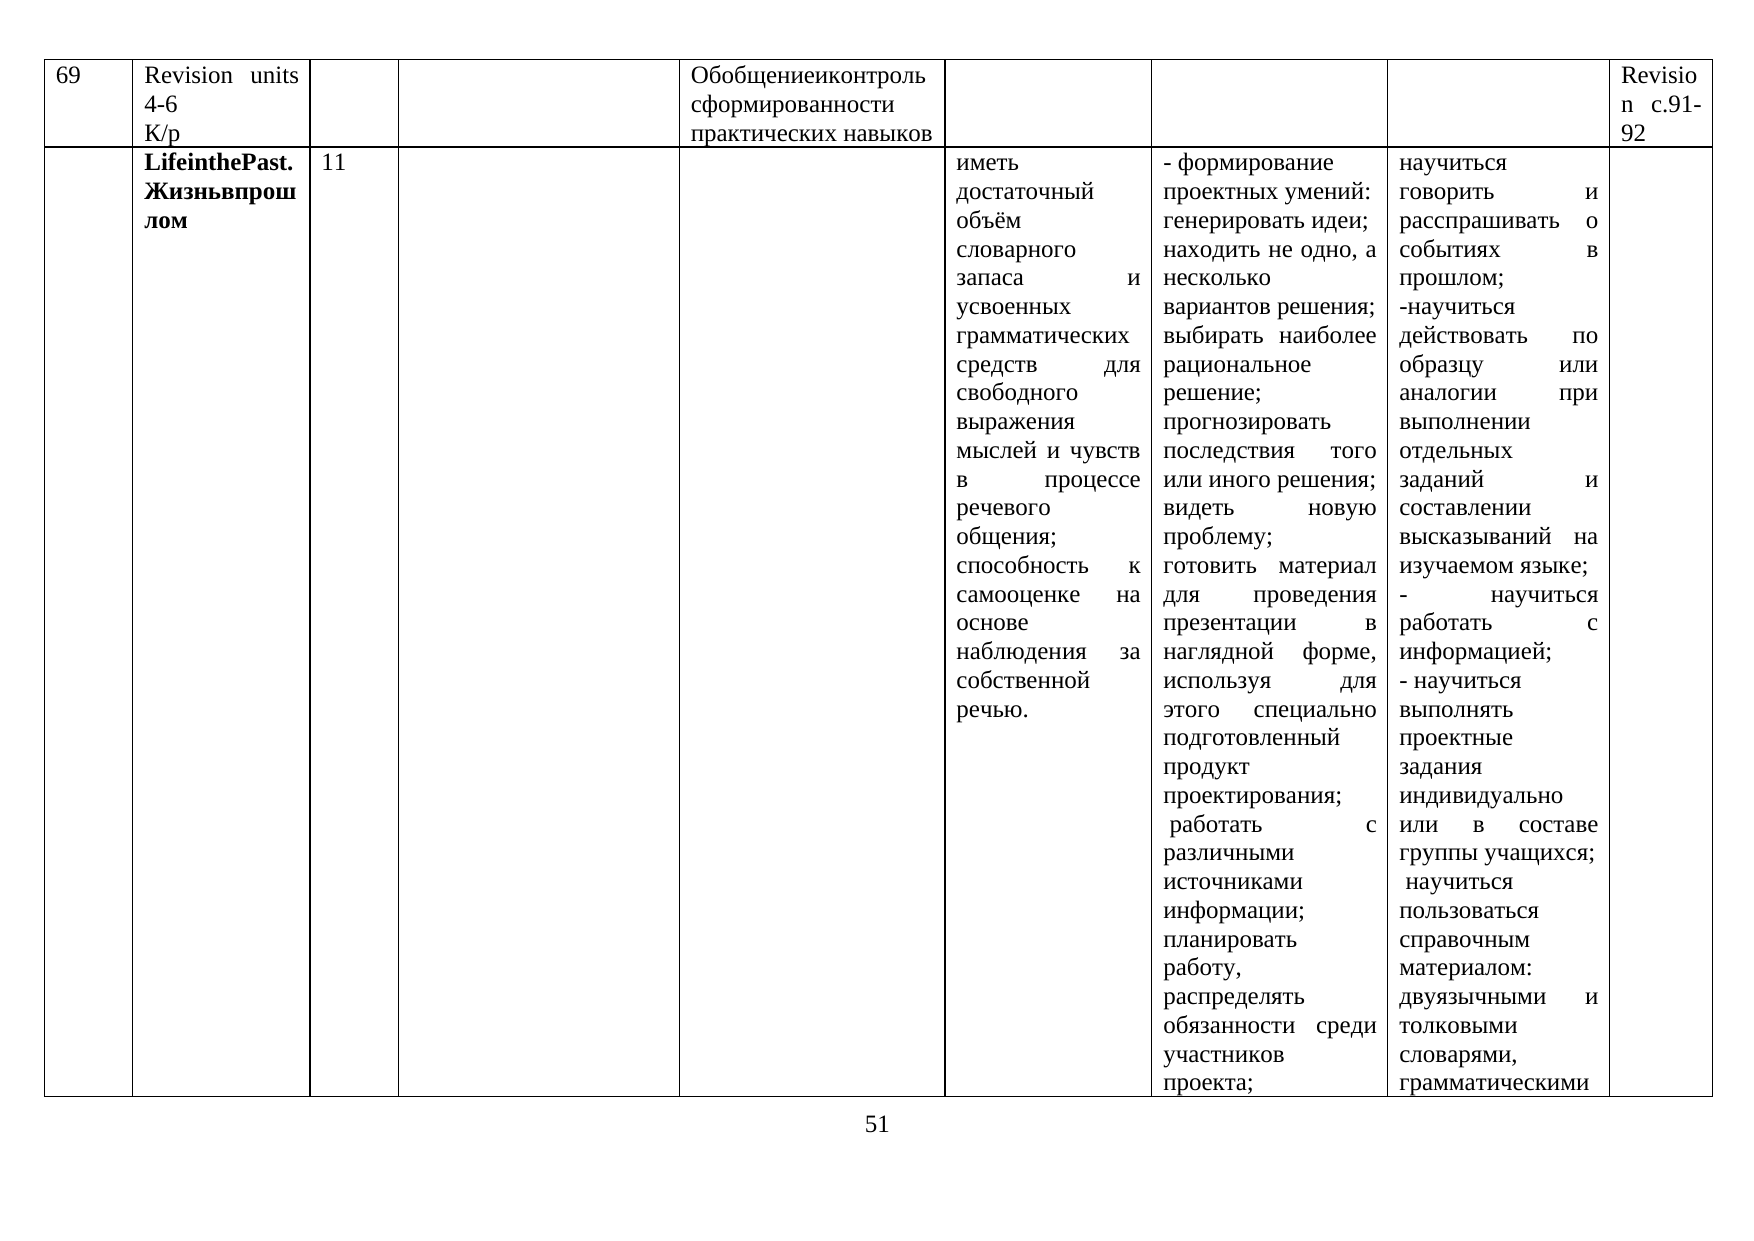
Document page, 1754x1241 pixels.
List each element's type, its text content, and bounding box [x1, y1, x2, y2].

table_cell [399, 148, 679, 1096]
table_cell [1388, 60, 1609, 146]
table_cell [680, 148, 944, 1096]
table_cell 11 [311, 148, 398, 1096]
table_cell [45, 148, 132, 1096]
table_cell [133, 148, 309, 1096]
table_cell [311, 60, 398, 146]
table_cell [1388, 148, 1609, 1096]
table_cell [1610, 148, 1712, 1096]
table_cell [946, 60, 1151, 146]
table_cell [1152, 60, 1387, 146]
table_cell Revision units 4-6 К/р [133, 60, 309, 146]
table_cell Обобщениеиконтроль сформированности практических навыков [680, 60, 944, 146]
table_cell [946, 148, 1151, 1096]
table_cell Revision c.91-92 [1610, 60, 1712, 146]
table_cell [399, 60, 679, 146]
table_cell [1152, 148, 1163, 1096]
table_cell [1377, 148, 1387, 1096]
table_cell 69 [45, 60, 132, 146]
